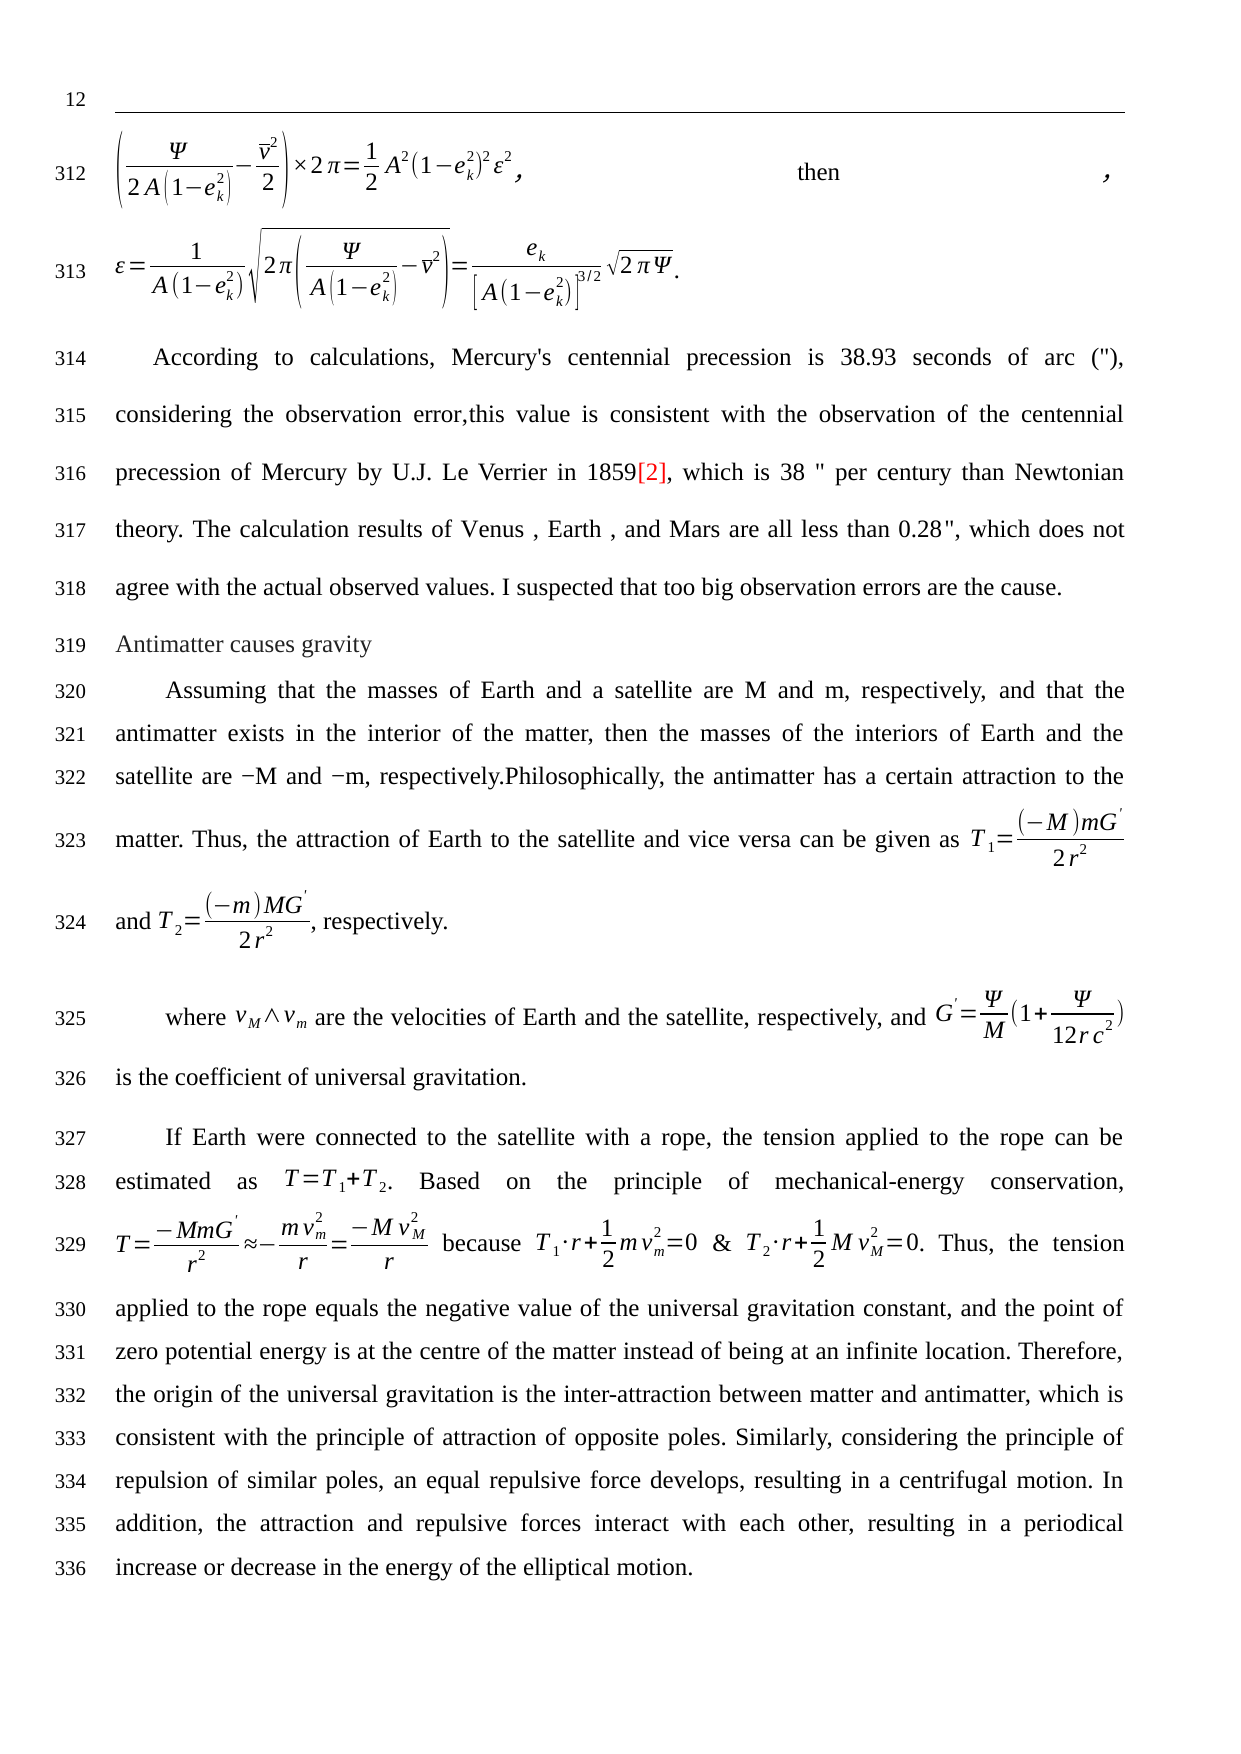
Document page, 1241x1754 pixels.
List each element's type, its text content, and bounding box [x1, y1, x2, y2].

text where are the velocities of Earth and the satellite, respectively, and is the coefficient of universal gravitation. [115, 985, 1125, 1091]
text If Earth were connected to the satellite with a rope, the tension applied to the rope can be estimated as . Based on the principle of mechanical-energy conservation, because & . Thus, the tension applied to the rope equals the negative value of the universal gravitation constant, and the point of zero potential energy is at the centre of the matter instead of being at an infinite location. Therefore, the origin of the universal gravitation is the inter-attraction between matter and antimatter, which is consistent with the principle of attraction of opposite poles. Similarly, considering the principle of repulsion of similar poles, an equal repulsive force develops, resulting in a centrifugal motion. In addition, the attraction and repulsive forces interact with each other, resulting in a periodical increase or decrease in the energy of the elliptical motion. [115, 1122, 1125, 1580]
text Assuming that the masses of Earth and a satellite are M and m, respectively, and that the antimatter exists in the interior of the matter, then the masses of the interiors of Earth and the satellite are −M and −m, respectively.Philosophically, the antimatter has a certain attraction to the matter. Thus, the attraction of Earth to the satellite and vice versa can be given as and , respectively. [115, 675, 1125, 954]
text Antimatter causes gravity [115, 629, 1125, 658]
text According to calculations, Mercury's centennial precession is 38.93 seconds of arc ("), considering the observation error,this value is consistent with the observation of the centennial precession of Mercury by U.J. Le Verrier in 1859[2], which is 38 " per century than Newtonian theory. The calculation results of Venus , Earth , and Mars are all less than 0.28", which does not agree with the actual observed values. I suspected that too big observation errors are the cause. [115, 342, 1125, 601]
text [115, 130, 1125, 311]
